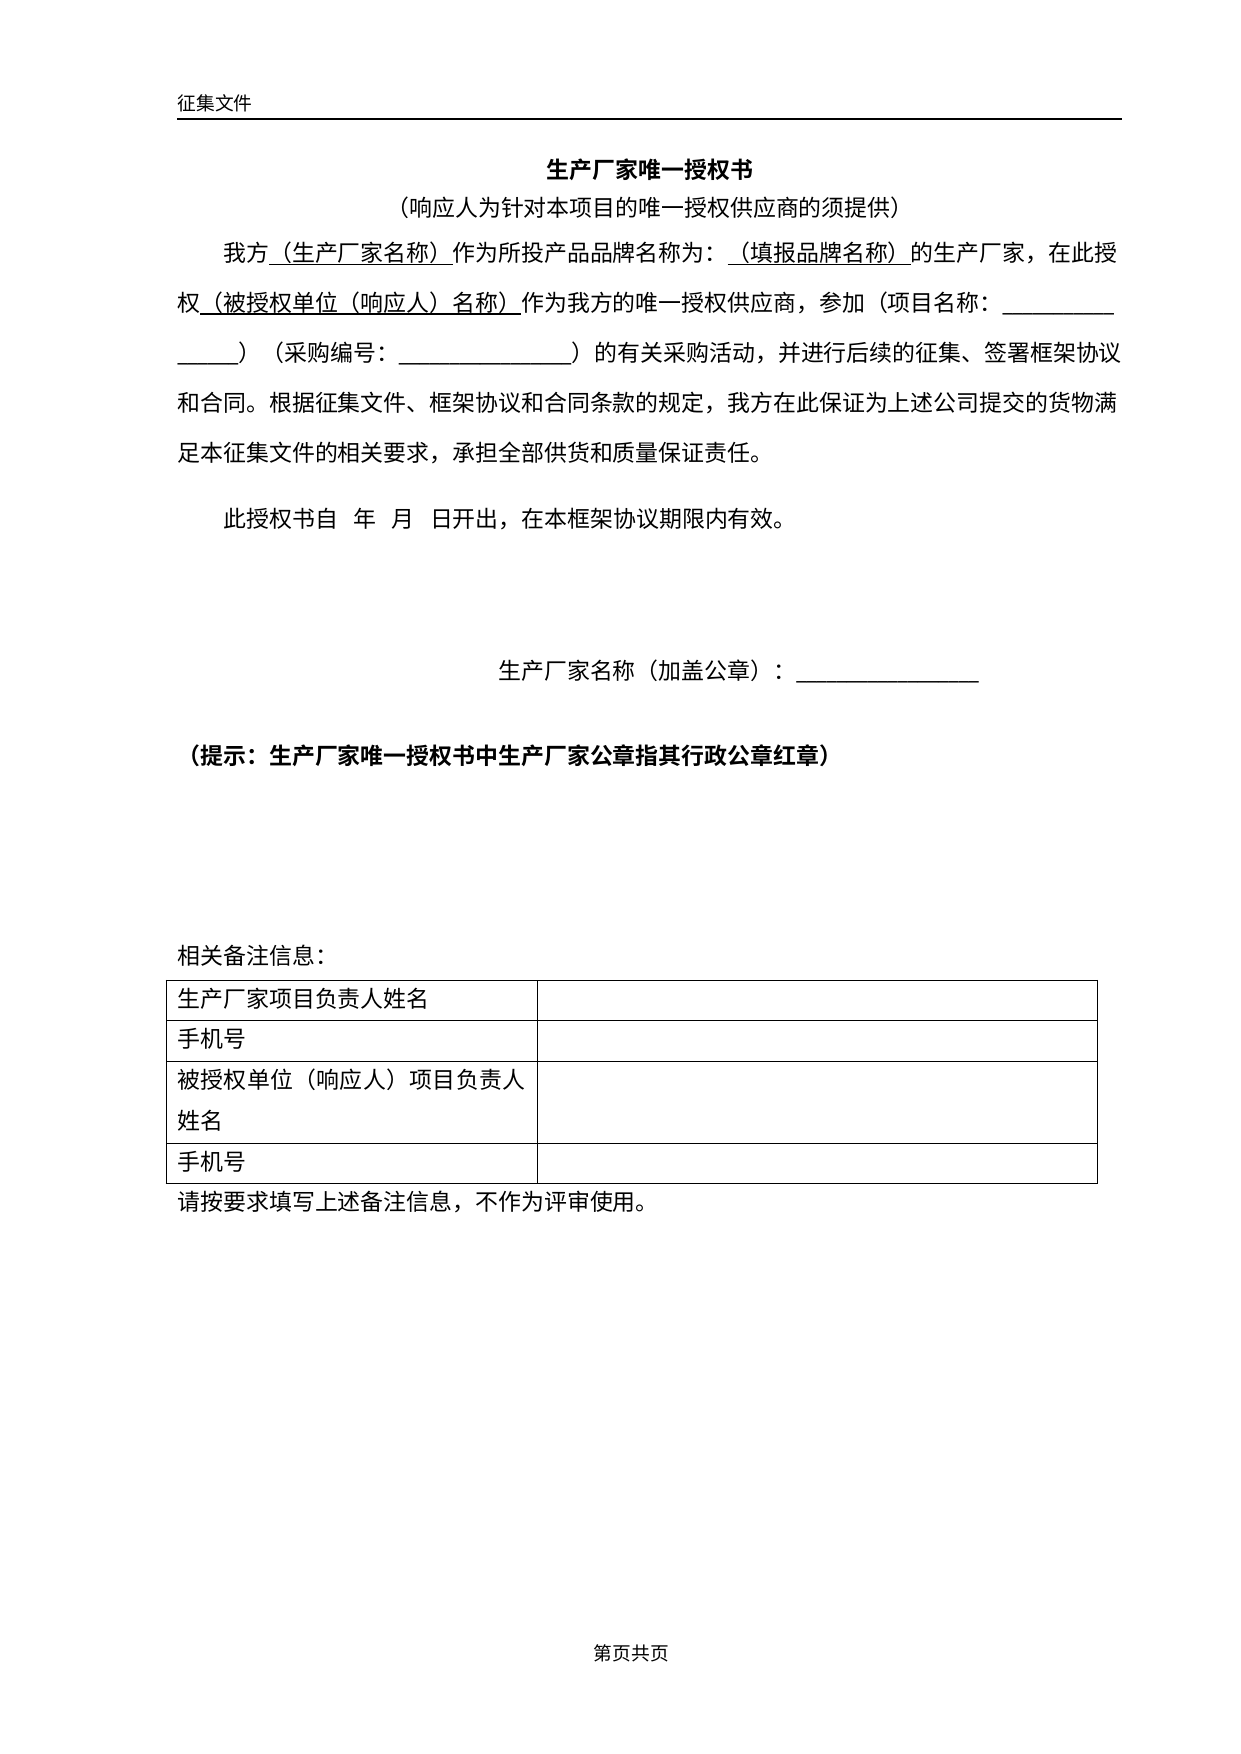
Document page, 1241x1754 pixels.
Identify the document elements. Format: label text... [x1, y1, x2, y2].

text （提示：生产厂家唯一授权书中生产厂家公章指其行政公章红章） [177, 738, 1122, 771]
table_cell 手机号 [167, 1144, 537, 1183]
table_cell 手机号 [167, 1021, 537, 1061]
text 生产厂家唯一授权书 [177, 148, 1122, 185]
table_header [538, 981, 1097, 1020]
text （响应人为针对本项目的唯一授权供应商的须提供） [177, 185, 1122, 223]
table_cell [538, 1062, 1097, 1143]
text 相关备注信息： [177, 938, 1122, 971]
table_cell [538, 1144, 1097, 1183]
text 生产厂家名称（加盖公章）：__________________ [177, 649, 1056, 686]
table_cell 被授权单位（响应人）项目负责人姓名 [167, 1062, 537, 1143]
table_header 生产厂家项目负责人姓名 [167, 981, 537, 1020]
table_cell [538, 1021, 1097, 1061]
text 请按要求填写上述备注信息，不作为评审使用。 [177, 1184, 1122, 1217]
text 我方（生产厂家名称）作为所投产品品牌名称为：（填报品牌名称）的生产厂家，在此授权（被授权单位（响应人）名称）作为我方的唯一授权供应商，参加（项目名称：_________________）（采购编号：_________________）的有关采购活动，并进行后续的征集、签署框架协议和合同。根据征集文件、框架协议和合同条款的规定，我方在此保证为上述公司提交的货物满足本征集文件的相关要求，承担全部供货和质量保证责任。 [177, 235, 1122, 468]
text 此授权书自 年 月 日开出，在本框架协议期限内有效。 [177, 497, 1122, 534]
